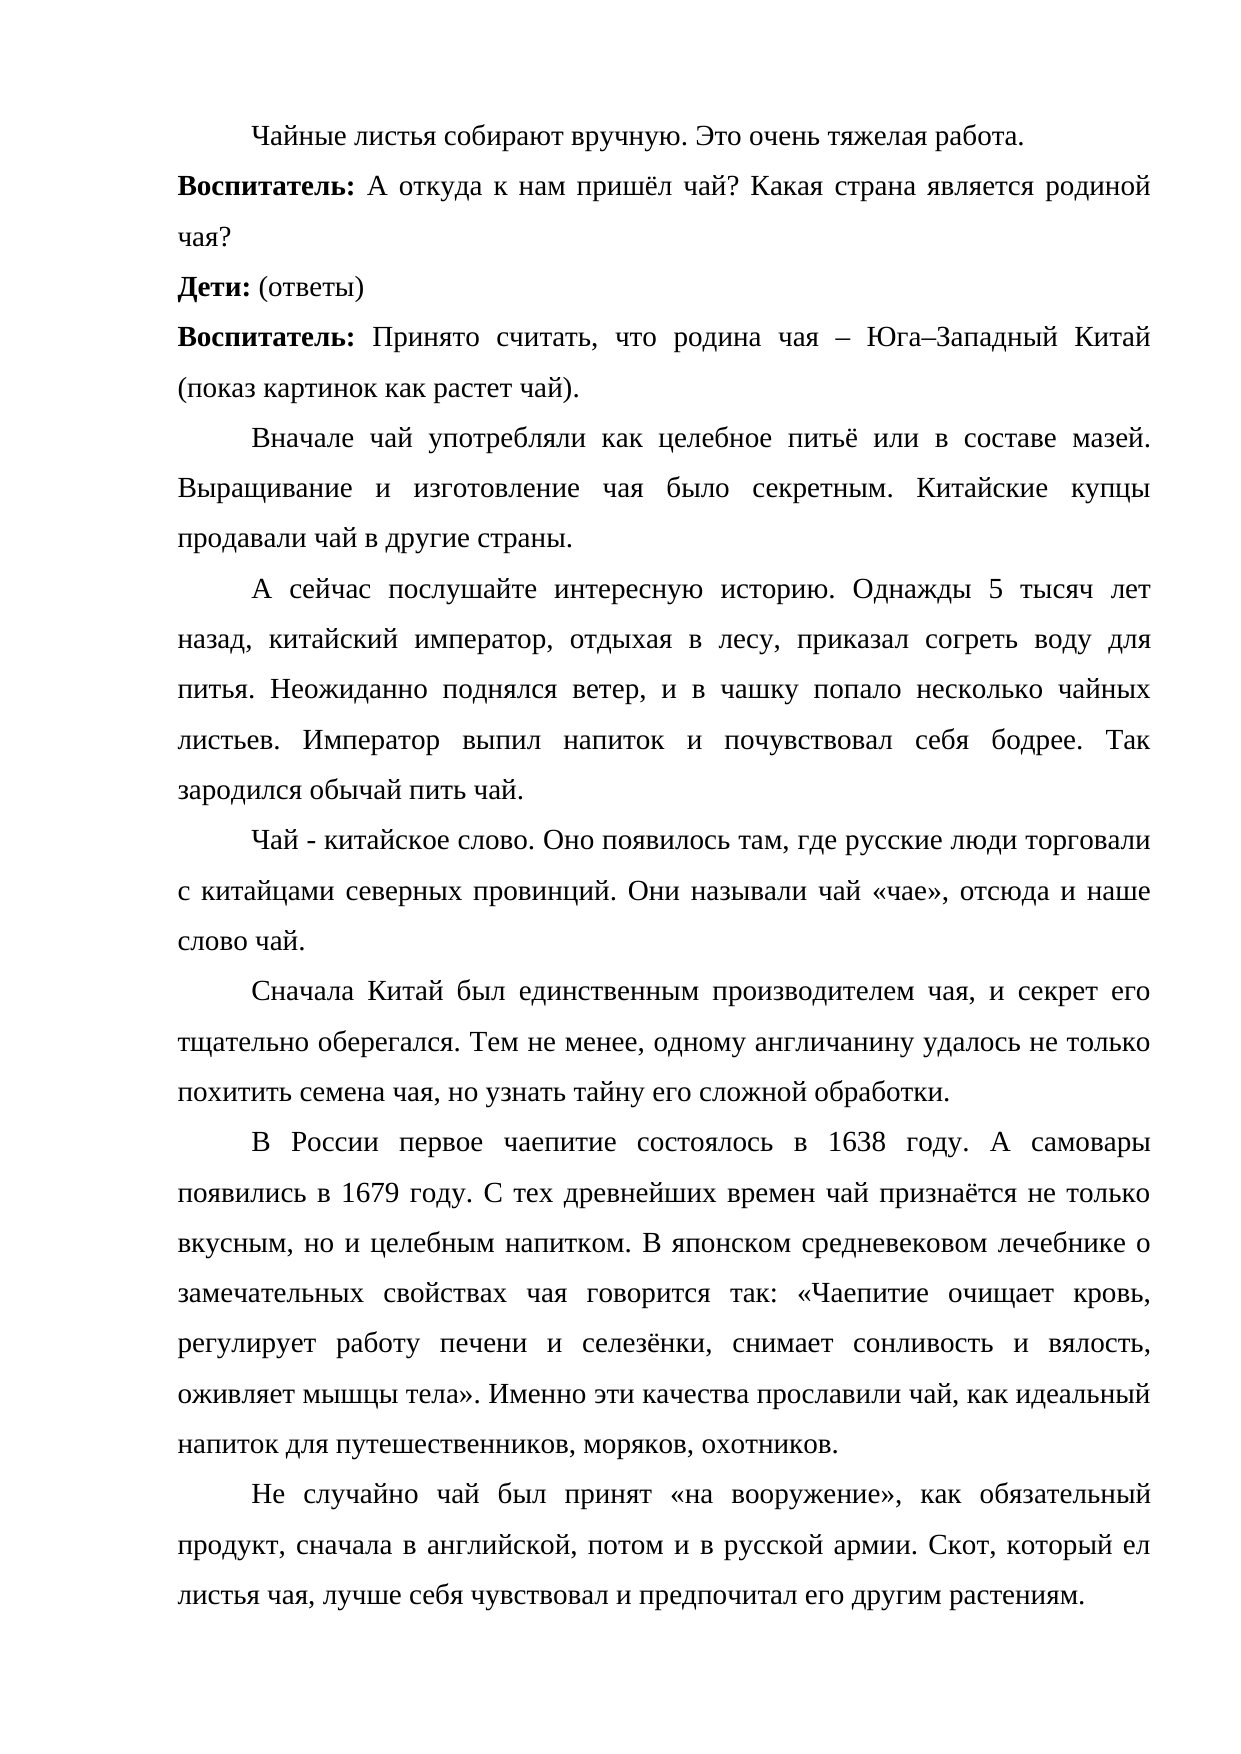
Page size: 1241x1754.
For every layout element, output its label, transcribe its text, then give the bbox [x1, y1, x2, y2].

text Дети: (ответы) [177, 269, 1152, 303]
text Вначале чай употребляли как целебное питьё или в составе мазей. Выращивание и изготовление чая было секретным. Китайские купцы продавали чай в другие страны. [177, 420, 1152, 554]
text Чай - китайское слово. Оно появилось там, где русские люди торговали с китайцами северных провинций. Они называли чай «чае», отсюда и наше слово чай. [177, 822, 1152, 957]
text Сначала Китай был единственным производителем чая, и секрет его тщательно оберегался. Тем не менее, одному англичанину удалось не только похитить семена чая, но узнать тайну его сложной обработки. [177, 973, 1152, 1108]
text А сейчас послушайте интересную историю. Однажды 5 тысяч лет назад, китайский император, отдыхая в лесу, приказал согреть воду для питья. Неожиданно поднялся ветер, и в чашку попало несколько чайных листьев. Император выпил напиток и почувствовал себя бодрее. Так зародился обычай пить чай. [177, 571, 1152, 806]
text Чайные листья собирают вручную. Это очень тяжелая работа. [177, 118, 1152, 152]
text Не случайно чай был принят «на вооружение», как обязательный продукт, сначала в английской, потом и в русской армии. Скот, который ел листья чая, лучше себя чувствовал и предпочитал его другим растениям. [177, 1477, 1152, 1611]
text В России первое чаепитие состоялось в 1638 году. А самовары появились в 1679 году. С тех древнейших времен чай признаётся не только вкусным, но и целебным напитком. В японском средневековом лечебнике о замечательных свойствах чая говорится так: «Чаепитие очищает кровь, регулирует работу печени и селезёнки, снимает сонливость и вялость, оживляет мышцы тела». Именно эти качества прославили чай, как идеальный напиток для путешественников, моряков, охотников. [177, 1124, 1152, 1460]
text Воспитатель: Принято считать, что родина чая – Юга–Западный Китай (показ картинок как растет чай). [177, 319, 1152, 403]
text Воспитатель: А откуда к нам пришёл чай? Какая страна является родиной чая? [177, 168, 1152, 252]
